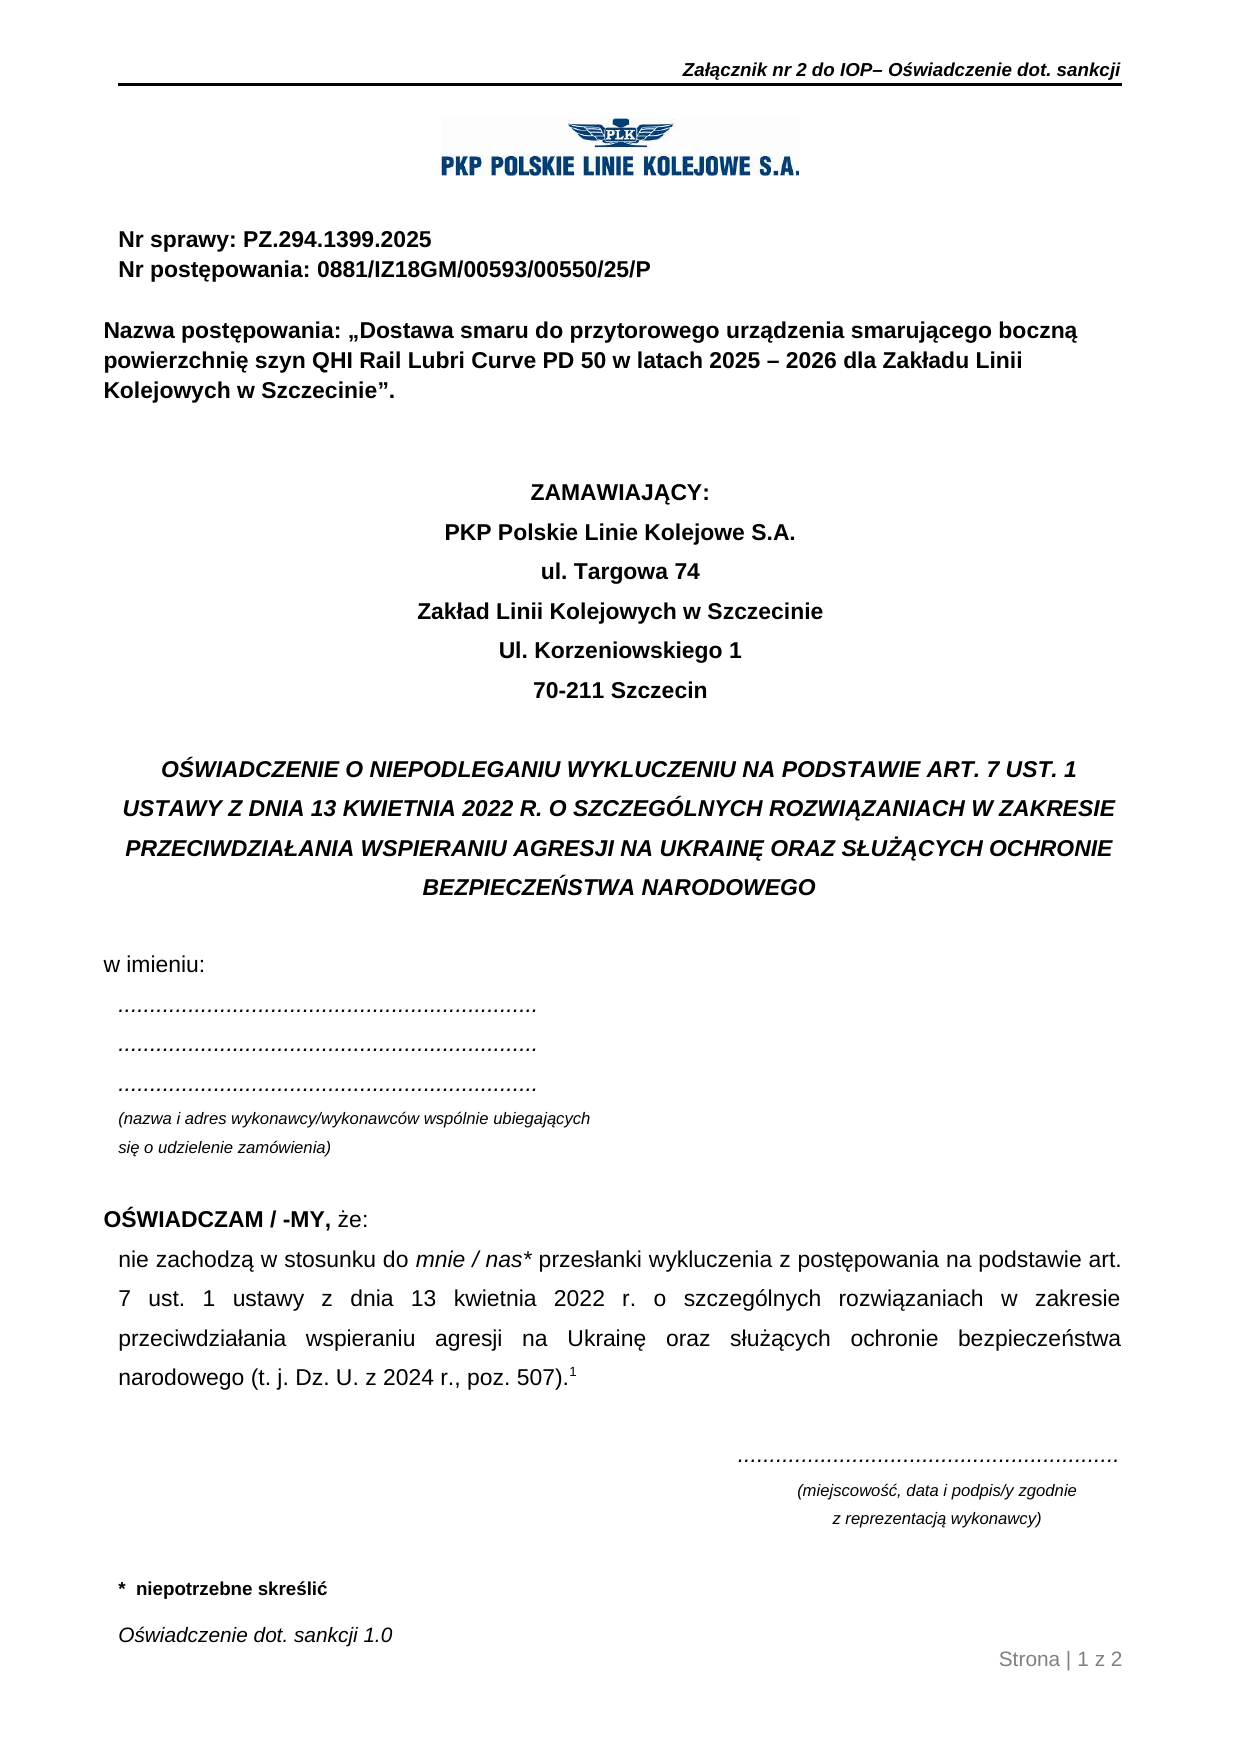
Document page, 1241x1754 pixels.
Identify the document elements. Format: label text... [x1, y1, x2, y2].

text * niepotrzebne skreślić [118, 1577, 1122, 1599]
text Nr postępowania: 0881/IZ18GM/00593/00550/25/P [118, 256, 1122, 283]
text 70-211 Szczecin [118, 677, 1122, 703]
text PKP Polskie Linie Kolejowe S.A. [118, 519, 1122, 545]
text Zakład Linii Kolejowych w Szczecinie [118, 598, 1122, 624]
picture [441, 118, 799, 176]
text .................................................................. [118, 1069, 1122, 1096]
text nie zachodzą w stosunku do mnie / nas* przesłanki wykluczenia z postępowania na podstawie art. 7 ust. 1 ustawy z dnia 13 kwietnia 2022 r. o szczególnych rozwiązaniach w zakresie przeciwdziałania wspieraniu agresji na Ukrainę oraz służących ochronie bezpieczeństwa narodowego (t. j. Dz. U. z 2024 r., poz. 507). [118, 1246, 1122, 1390]
text ul. Targowa 74 [118, 558, 1122, 585]
text Nazwa postępowania: „Dostawa smaru do przytorowego urządzenia smarującego boczną powierzchnię szyn QHI Rail Lubri Curve PD 50 w latach 2025 – 2026 dla Zakładu Linii Kolejowych w Szczecinie”. [44, 287, 1122, 404]
text ............................................................ [118, 1441, 1122, 1467]
text OŚWIADCZAM / -MY, że: [103, 1206, 1122, 1232]
text (nazwa i adres wykonawcy/wykonawców wspólnie ubiegających się o udzielenie zamówienia) [118, 1109, 606, 1157]
text Ul. Korzeniowskiego 1 [118, 637, 1122, 664]
text .................................................................. [118, 1030, 1122, 1056]
text .................................................................. [118, 991, 1122, 1017]
text z reprezentacją wykonawcy) [679, 1509, 1122, 1528]
text ZAMAWIAJĄCY: [118, 479, 1122, 506]
text w imieniu: [103, 951, 1122, 977]
text OŚWIADCZENIE O NIEPODLEGANIU WYKLUCZENIU NA PODSTAWIE ART. 7 UST. 1 USTAWY Z DNIA 13 KWIETNIA 2022 R. O SZCZEGÓLNYCH ROZWIĄZANIACH W ZAKRESIE PRZECIWDZIAŁANIA WSPIERANIU AGRESJI NA UKRAINĘ ORAZ SŁUŻĄCYCH OCHRONIE BEZPIECZEŃSTWA NARODOWEGO [118, 716, 1122, 901]
text (miejscowość, data i podpis/y zgodnie [679, 1480, 1122, 1499]
text Nr sprawy: PZ.294.1399.2025 [118, 226, 1122, 253]
